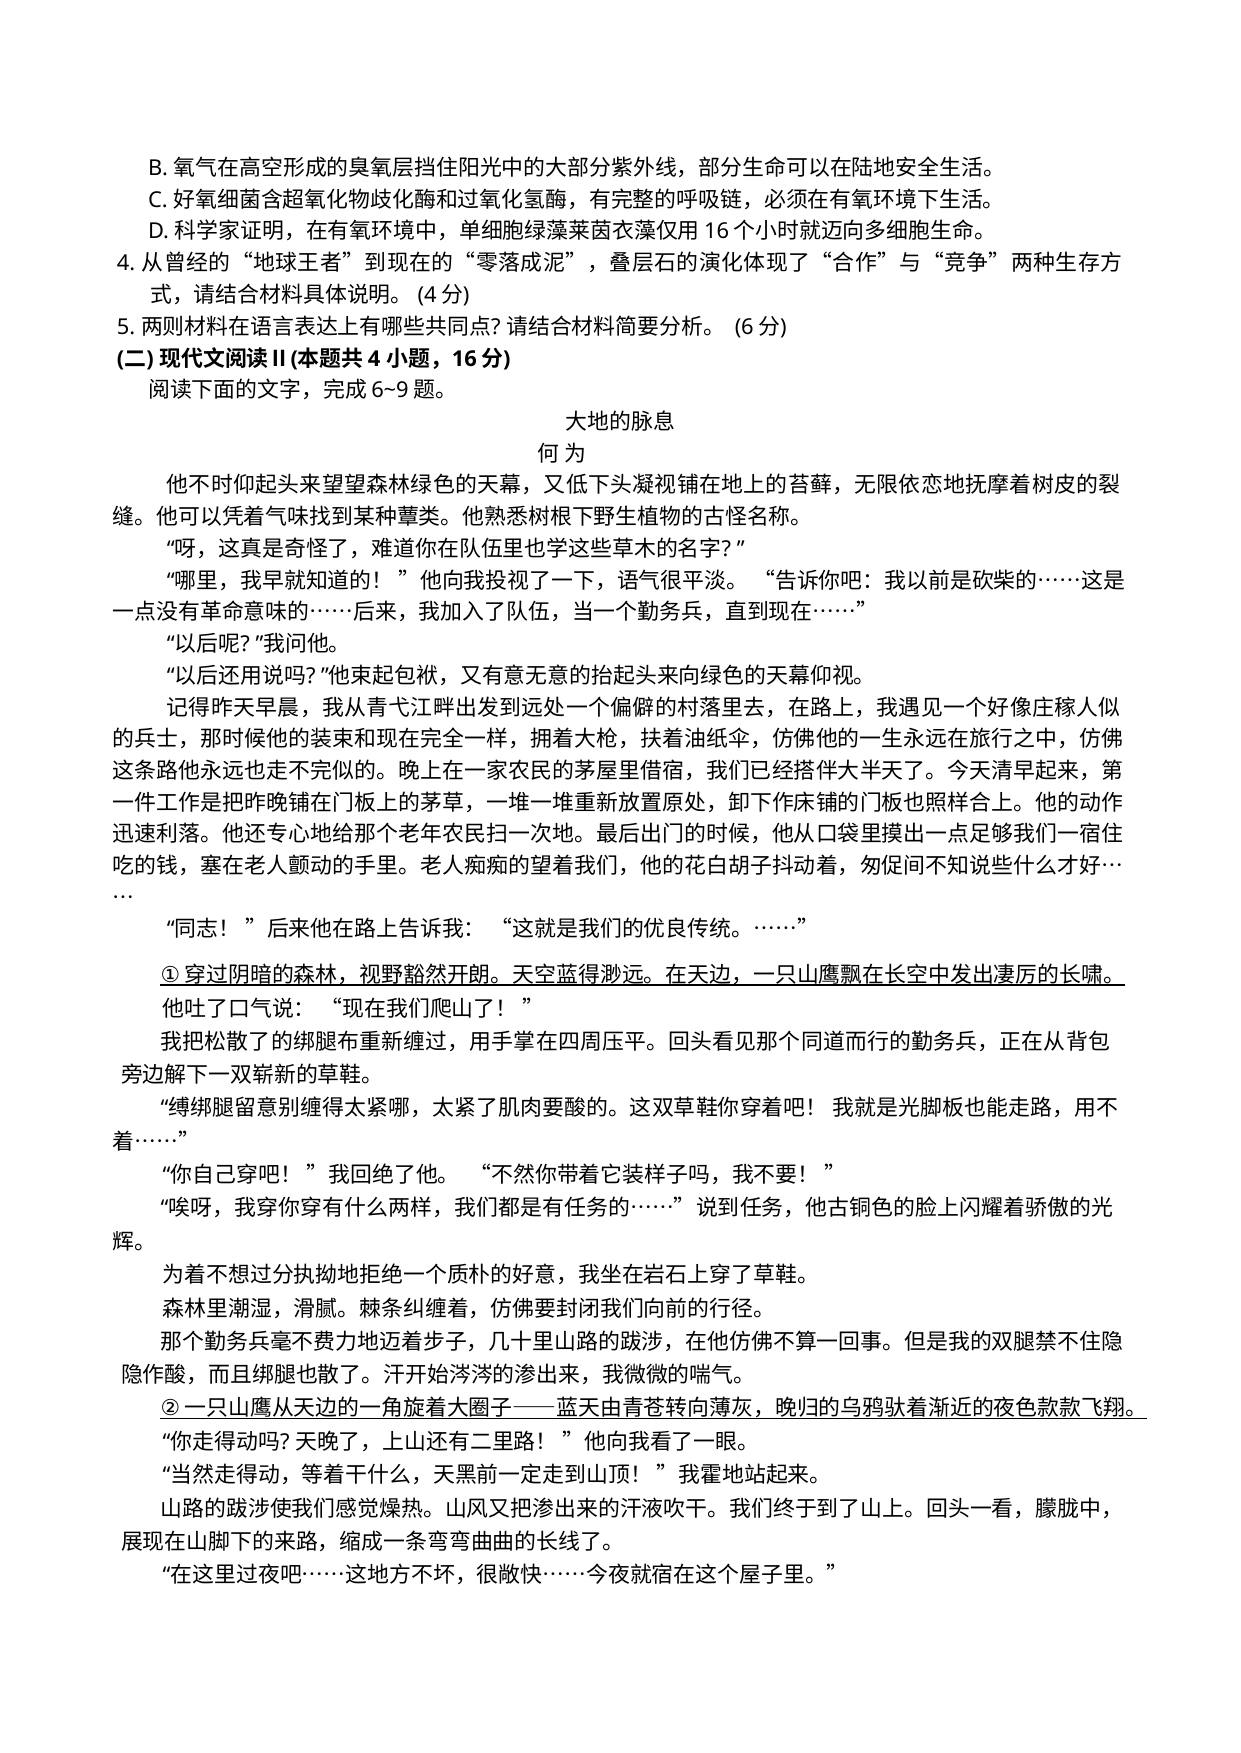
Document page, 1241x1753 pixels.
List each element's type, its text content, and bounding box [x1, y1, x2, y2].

text ①穿过阴暗的森林，视野豁然开朗。天空蓝得渺远。在天边，一只山鹰飘在长空中发出凄厉的长啸。 [121, 956, 1126, 989]
text (二) 现代文阅读Ⅱ(本题共4 小题，16分) [117, 341, 1128, 372]
text 4. 从曾经的“地球王者”到现在的“零落成泥”，叠层石的演化体现了“合作”与“竞争”两种生存方式，请结合材料具体说明。 (4分) [117, 245, 1123, 309]
text 他吐了口气说： “现在我们爬山了！ ” [162, 989, 1128, 1022]
text 山路的跋涉使我们感觉燥热。山风又把渗出来的汗液吹干。我们终于到了山上。回头一看，朦胧中，展现在山脚下的来路，缩成一条弯弯曲曲的长线了。 [121, 1489, 1123, 1556]
text “你自己穿吧！ ”我回绝了他。 “不然你带着它装样子吗，我不要！ ” [162, 1156, 1128, 1189]
text 记得昨天早晨，我从青弋江畔出发到远处一个偏僻的村落里去，在路上，我遇见一个好像庄稼人似的兵士，那时候他的装束和现在完全一样，拥着大枪，扶着油纸伞，仿佛他的一生永远在旅行之中，仿佛这条路他永远也走不完似的。晚上在一家农民的茅屋里借宿，我们已经搭伴大半天了。今天清早起来，第一件工作是把昨晚铺在门板上的茅草，一堆一堆重新放置原处，卸下作床铺的门板也照样合上。他的动作迅速利落。他还专心地给那个老年农民扫一次地。最后出门的时候，他从口袋里摸出一点足够我们一宿住吃的钱，塞在老人颤动的手里。老人痴痴的望着我们，他的花白胡子抖动着，匆促间不知说些什么才好…… [112, 689, 1123, 911]
text “你走得动吗? 天晚了，上山还有二里路！ ”他向我看了一眼。 [162, 1422, 1128, 1456]
text ②一只山鹰从天边的一角旋着大圈子——蓝天由青苍转向薄灰，晚归的乌鸦驮着渐近的夜色款款飞翔。 [121, 1389, 1128, 1422]
text “以后呢? ”我问他。 [112, 626, 1128, 658]
text “哪里，我早就知道的！ ”他向我投视了一下，语气很平淡。 “告诉你吧：我以前是砍柴的……这是一点没有革命意味的……后来，我加入了队伍，当一个勤务兵，直到现在……” [112, 563, 1126, 626]
text 我把松散了的绑腿布重新缠过，用手掌在四周压平。回头看见那个同道而行的勤务兵，正在从背包旁边解下一双崭新的草鞋。 [121, 1022, 1111, 1089]
text 何 为 [537, 436, 1128, 467]
text C. 好氧细菌含超氧化物歧化酶和过氧化氢酶，有完整的呼吸链，必须在有氧环境下生活。 [148, 182, 1128, 213]
text 为着不想过分执拗地拒绝一个质朴的好意，我坐在岩石上穿了草鞋。 [162, 1256, 1128, 1289]
text 5. 两则材料在语言表达上有哪些共同点? 请结合材料简要分析。 (6分) [117, 309, 1128, 341]
text “呀，这真是奇怪了，难道你在队伍里也学这些草木的名字? ” [112, 531, 1128, 563]
text “以后还用说吗? ”他束起包袱，又有意无意的抬起头来向绿色的天幕仰视。 [112, 658, 1128, 689]
text “在这里过夜吧……这地方不坏，很敞快……今夜就宿在这个屋子里。” [162, 1556, 1128, 1589]
text 他不时仰起头来望望森林绿色的天幕，又低下头凝视铺在地上的苔藓，无限依恋地抚摩着树皮的裂缝。他可以凭着气味找到某种蕈类。他熟悉树根下野生植物的古怪名称。 [112, 467, 1123, 531]
text 大地的脉息 [112, 404, 1128, 436]
text “缚绑腿留意别缠得太紧哪，太紧了肌肉要酸的。这双草鞋你穿着吧！ 我就是光脚板也能走路，用不着……” [112, 1089, 1119, 1156]
text D. 科学家证明，在有氧环境中，单细胞绿藻莱茵衣藻仅用16个小时就迈向多细胞生命。 [148, 213, 1128, 245]
text 那个勤务兵毫不费力地迈着步子，几十里山路的跋涉，在他仿佛不算一回事。但是我的双腿禁不住隐隐作酸，而且绑腿也散了。汗开始涔涔的渗出来，我微微的喘气。 [121, 1322, 1126, 1389]
text B. 氧气在高空形成的臭氧层挡住阳光中的大部分紫外线，部分生命可以在陆地安全生活。 [148, 150, 1128, 182]
text 森林里潮湿，滑腻。棘条纠缠着，仿佛要封闭我们向前的行径。 [162, 1289, 1128, 1322]
text “唉呀，我穿你穿有什么两样，我们都是有任务的……”说到任务，他古铜色的脸上闪耀着骄傲的光辉。 [112, 1189, 1117, 1256]
text 阅读下面的文字，完成6~9题。 [148, 372, 1128, 404]
text “同志！ ”后来他在路上告诉我： “这就是我们的优良传统。……” [112, 911, 1128, 943]
text “当然走得动，等着干什么，天黑前一定走到山顶！ ”我霍地站起来。 [162, 1456, 1128, 1489]
